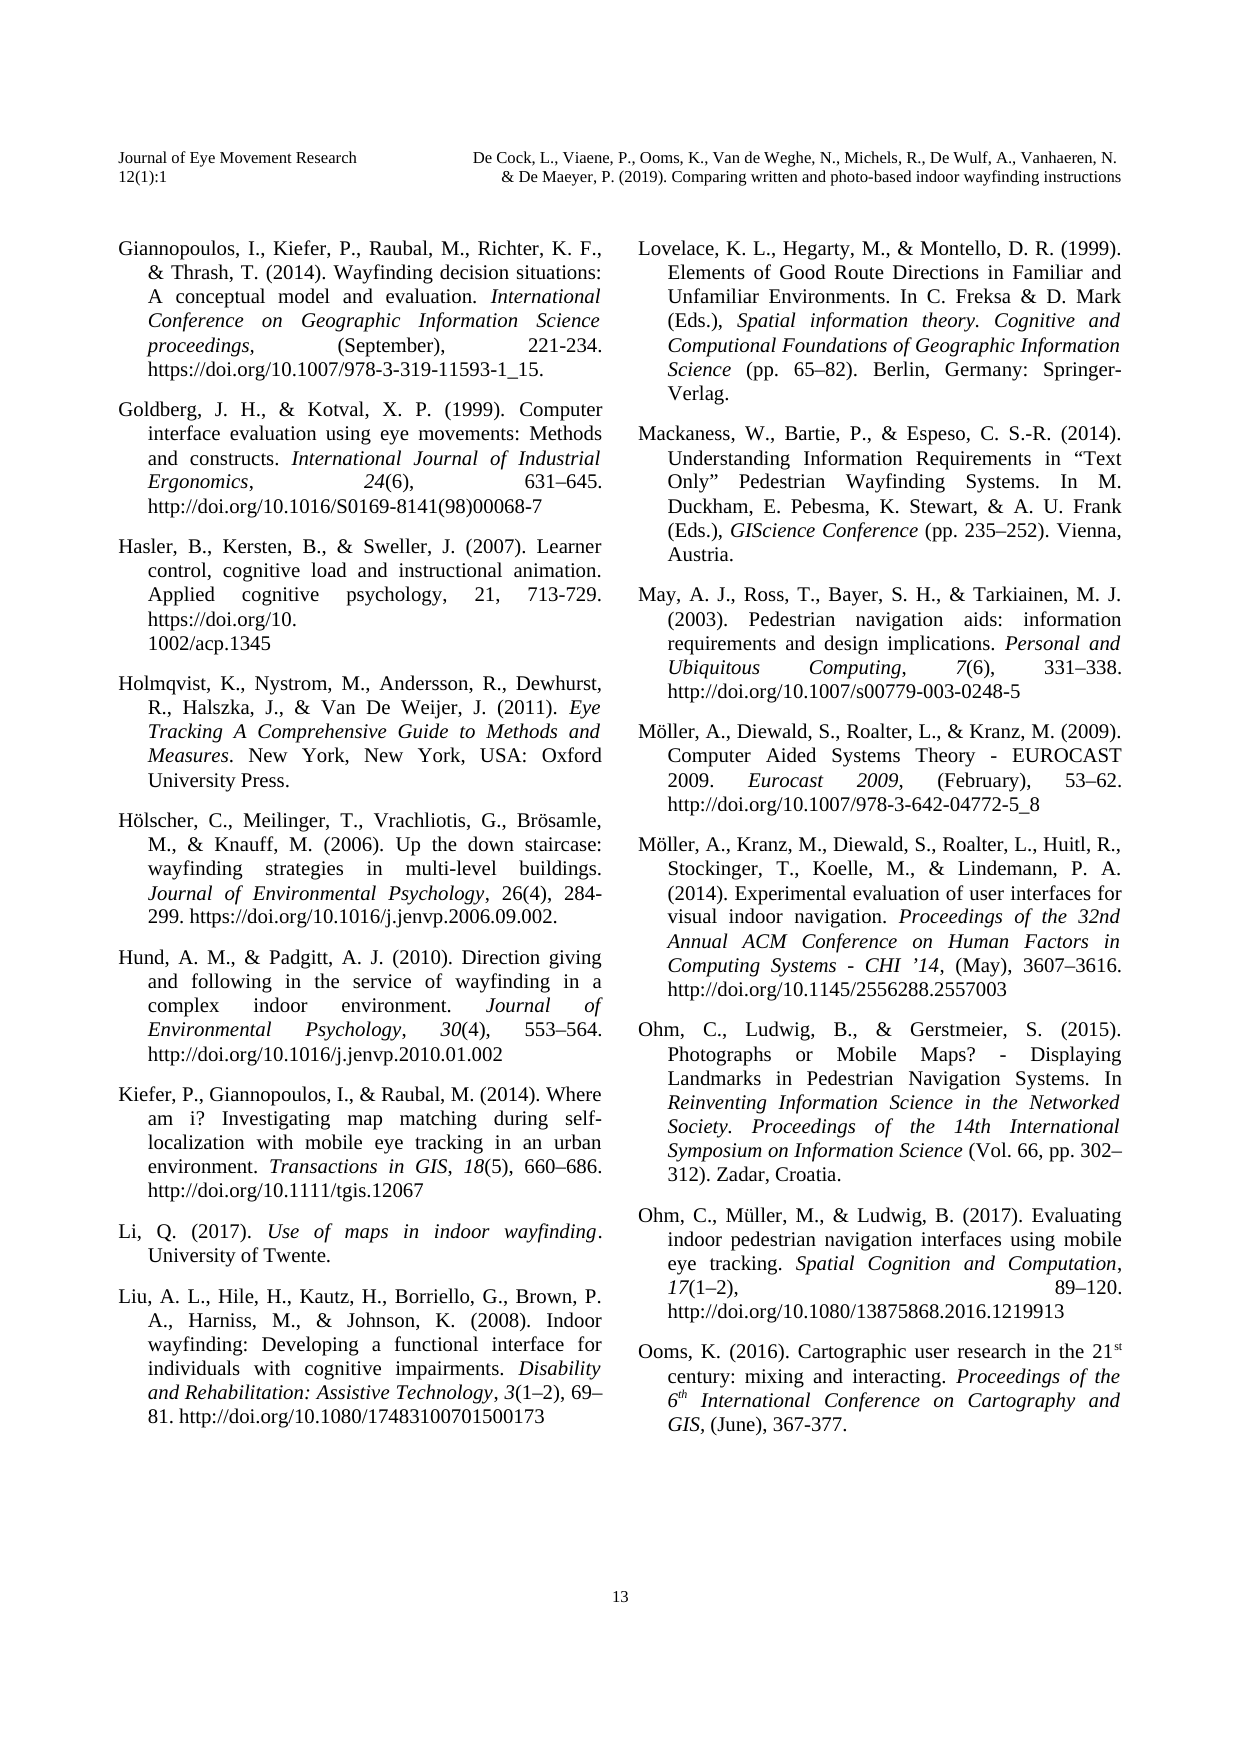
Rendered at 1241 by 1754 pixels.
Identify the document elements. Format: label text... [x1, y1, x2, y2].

text Hasler, B., Kersten, B., & Sweller, J. (2007). Learner control, cognitive load and instructional animation. Applied cognitive psychology, 21, 713-729. https://doi.org/10. 1002/acp.1345 [118, 534, 602, 654]
text Goldberg, J. H., & Kotval, X. P. (1999). Computer interface evaluation using eye movements: Methods and constructs. International Journal of Industrial Ergonomics, 24(6), 631–645. http://doi.org/10.1016/S0169-8141(98)00068-7 [118, 397, 602, 518]
text Liu, A. L., Hile, H., Kautz, H., Borriello, G., Brown, P. A., Harniss, M., & Johnson, K. (2008). Indoor wayfinding: Developing a functional interface for individuals with cognitive impairments. Disability and Rehabilitation: Assistive Technology, 3(1–2), 69–81. http://doi.org/10.1080/17483100701500173 [118, 1284, 602, 1428]
text Hund, A. M., & Padgitt, A. J. (2010). Direction giving and following in the service of wayfinding in a complex indoor environment. Journal of Environmental Psychology, 30(4), 553–564. http://doi.org/10.1016/j.jenvp.2010.01.002 [118, 945, 602, 1066]
text Ohm, C., Ludwig, B., & Gerstmeier, S. (2015). Photographs or Mobile Maps? - Displaying Landmarks in Pedestrian Navigation Systems. In Reinventing Information Science in the Networked Society. Proceedings of the 14th International Symposium on Information Science (Vol. 66, pp. 302–312). Zadar, Croatia. [638, 1017, 1122, 1186]
text Möller, A., Kranz, M., Diewald, S., Roalter, L., Huitl, R., Stockinger, T., Koelle, M., & Lindemann, P. A. (2014). Experimental evaluation of user interfaces for visual indoor navigation. Proceedings of the 32nd Annual ACM Conference on Human Factors in Computing Systems - CHI ’14, (May), 3607–3616. http://doi.org/10.1145/2556288.2557003 [638, 832, 1122, 1001]
text Holmqvist, K., Nystrom, M., Andersson, R., Dewhurst, R., Halszka, J., & Van De Weijer, J. (2011). Eye Tracking A Comprehensive Guide to Methods and Measures. New York, New York, USA: Oxford University Press. [118, 671, 602, 792]
text Möller, A., Diewald, S., Roalter, L., & Kranz, M. (2009). Computer Aided Systems Theory - EUROCAST 2009. Eurocast 2009, (February), 53–62. http://doi.org/10.1007/978-3-642-04772-5_8 [638, 719, 1122, 816]
text May, A. J., Ross, T., Bayer, S. H., & Tarkiainen, M. J. (2003). Pedestrian navigation aids: information requirements and design implications. Personal and Ubiquitous Computing, 7(6), 331–338. http://doi.org/10.1007/s00779-003-0248-5 [638, 582, 1122, 703]
text Kiefer, P., Giannopoulos, I., & Raubal, M. (2014). Where am i? Investigating map matching during self-localization with mobile eye tracking in an urban environment. Transactions in GIS, 18(5), 660–686. http://doi.org/10.1111/tgis.12067 [118, 1082, 602, 1202]
text Ohm, C., Müller, M., & Ludwig, B. (2017). Evaluating indoor pedestrian navigation interfaces using mobile eye tracking. Spatial Cognition and Computation, 17(1–2), 89–120. http://doi.org/10.1080/13875868.2016.1219913 [638, 1202, 1122, 1323]
text Lovelace, K. L., Hegarty, M., & Montello, D. R. (1999). Elements of Good Route Directions in Familiar and Unfamiliar Environments. In C. Freksa & D. Mark (Eds.), Spatial information theory. Cognitive and Computional Foundations of Geographic Information Science (pp. 65–82). Berlin, Germany: Springer-Verlag. [638, 236, 1122, 405]
text Ooms, K. (2016). Cartographic user research in the 21st century: mixing and interacting. Proceedings of the 6th International Conference on Cartography and GIS, (June), 367-377. [638, 1339, 1122, 1436]
text Giannopoulos, I., Kiefer, P., Raubal, M., Richter, K. F., & Thrash, T. (2014). Wayfinding decision situations: A conceptual model and evaluation. International Conference on Geographic Information Science proceedings, (September), 221-234. https://doi.org/10.1007/978-3-319-11593-1_15. [118, 236, 602, 381]
text Hölscher, C., Meilinger, T., Vrachliotis, G., Brösamle, M., & Knauff, M. (2006). Up the down staircase: wayfinding strategies in multi-level buildings. Journal of Environmental Psychology, 26(4), 284-299. https://doi.org/10.1016/j.jenvp.2006.09.002. [118, 808, 602, 928]
text Li, Q. (2017). Use of maps in indoor wayfinding. University of Twente. [118, 1219, 602, 1267]
text Mackaness, W., Bartie, P., & Espeso, C. S.-R. (2014). Understanding Information Requirements in “Text Only” Pedestrian Wayfinding Systems. In M. Duckham, E. Pebesma, K. Stewart, & A. U. Frank (Eds.), GIScience Conference (pp. 235–252). Vienna, Austria. [638, 421, 1122, 566]
